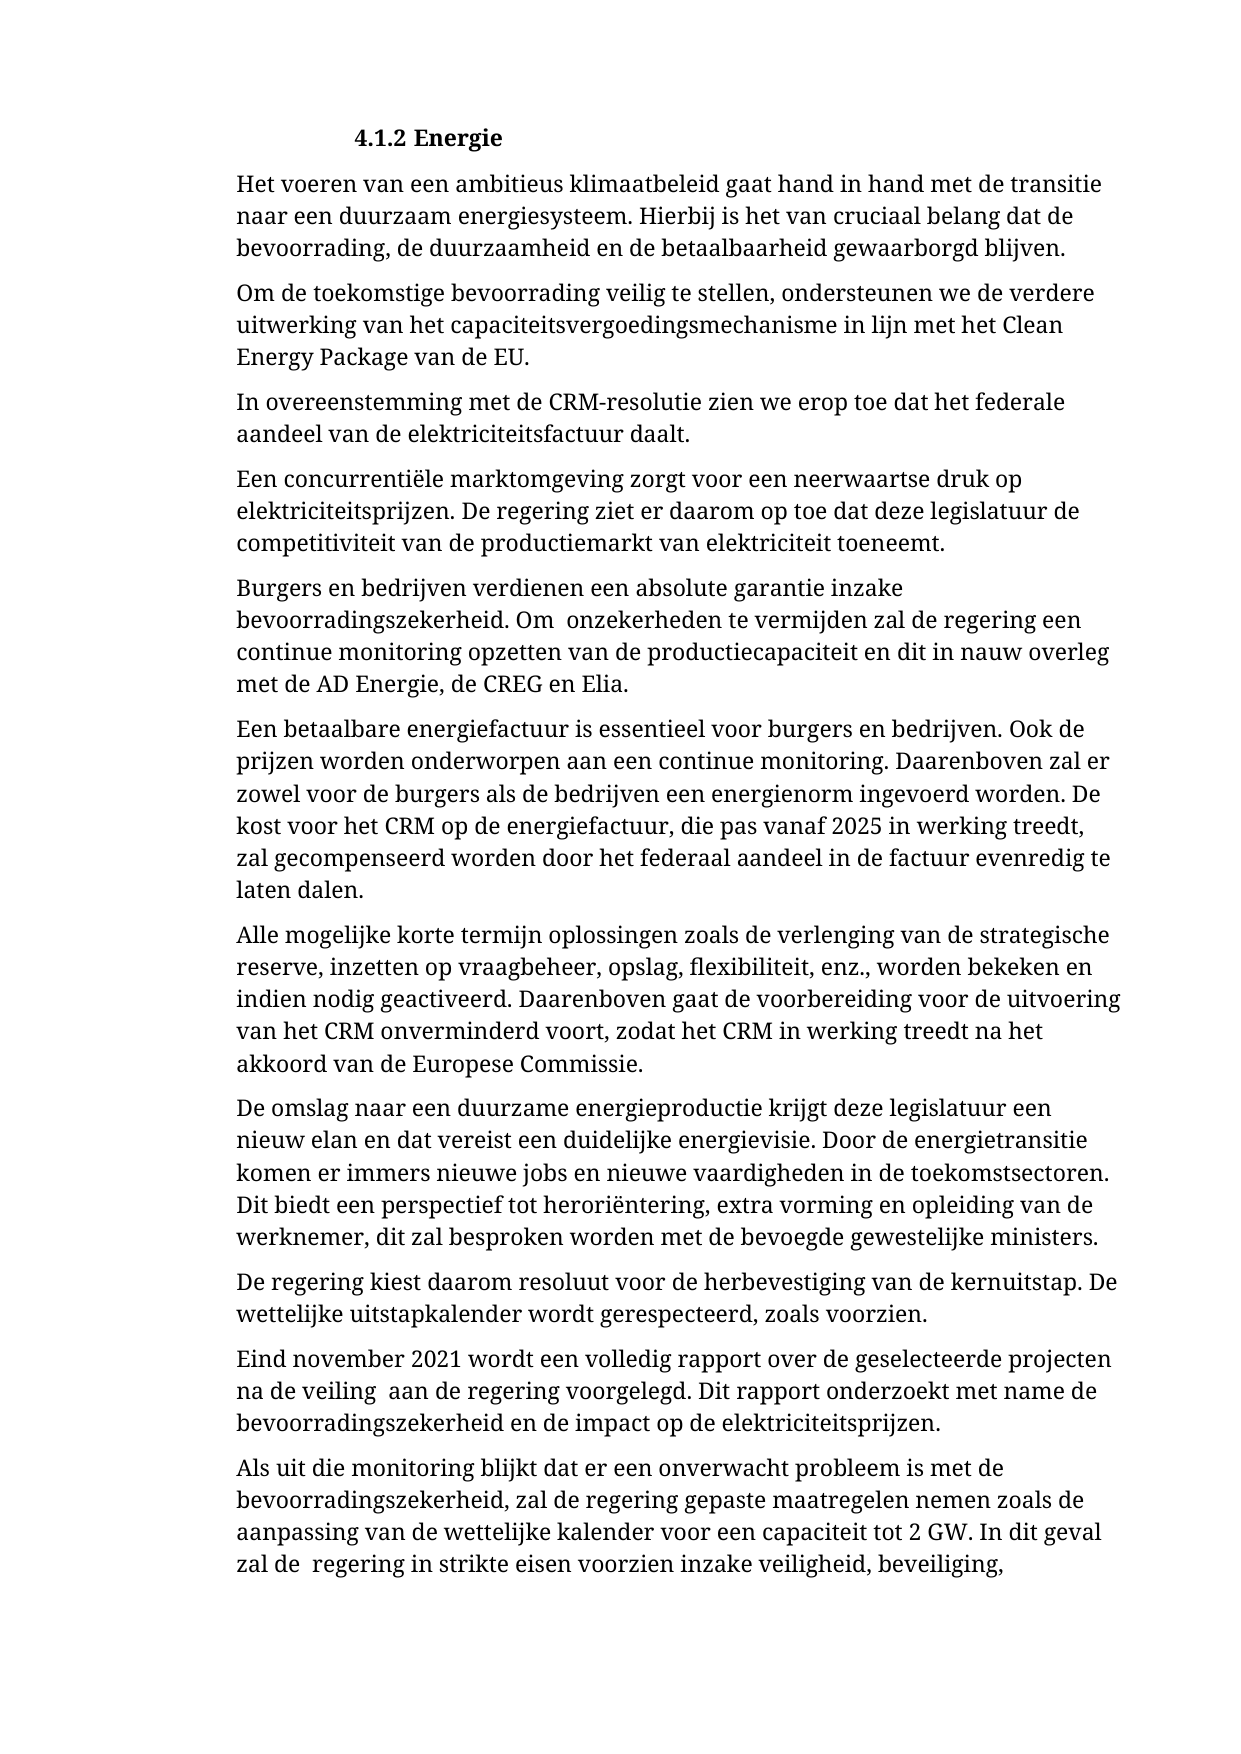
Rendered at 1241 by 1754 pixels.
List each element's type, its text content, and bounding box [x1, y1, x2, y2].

subtitle Energie [354, 122, 1122, 153]
text De regering kiest daarom resoluut voor de herbevestiging van de kernuitstap. De wettelijke uitstapkalender wordt gerespecteerd, zoals voorzien. [236, 1266, 1122, 1329]
text Het voeren van een ambitieus klimaatbeleid gaat hand in hand met de transitie naar een duurzaam energiesysteem. Hierbij is het van cruciaal belang dat de bevoorrading, de duurzaamheid en de betaalbaarheid gewaarborgd blijven. [236, 168, 1122, 263]
text Een concurrentiële marktomgeving zorgt voor een neerwaartse druk op elektriciteitsprijzen. De regering ziet er daarom op toe dat deze legislatuur de competitiviteit van de productiemarkt van elektriciteit toeneemt. [236, 463, 1122, 558]
text Eind november 2021 wordt een volledig rapport over de geselecteerde projecten na de veiling aan de regering voorgelegd. Dit rapport onderzoekt met name de bevoorradingszekerheid en de impact op de elektriciteitsprijzen. [236, 1342, 1122, 1438]
text Alle mogelijke korte termijn oplossingen zoals de verlenging van de strategische reserve, inzetten op vraagbeheer, opslag, flexibiliteit, enz., worden bekeken en indien nodig geactiveerd. Daarenboven gaat de voorbereiding voor de uitvoering van het CRM onverminderd voort, zodat het CRM in werking treedt na het akkoord van de Europese Commissie. [236, 919, 1122, 1079]
text Burgers en bedrijven verdienen een absolute garantie inzake bevoorradingszekerheid. Om onzekerheden te vermijden zal de regering een continue monitoring opzetten van de productiecapaciteit en dit in nauw overleg met de AD Energie, de CREG en Elia. [236, 572, 1122, 700]
text De omslag naar een duurzame energieproductie krijgt deze legislatuur een nieuw elan en dat vereist een duidelijke energievisie. Door de energietransitie komen er immers nieuwe jobs en nieuwe vaardigheden in de toekomstsectoren. Dit biedt een perspectief tot heroriëntering, extra vorming en opleiding van de werknemer, dit zal besproken worden met de bevoegde gewestelijke ministers. [236, 1092, 1122, 1252]
text In overeenstemming met de CRM-resolutie zien we erop toe dat het federale aandeel van de elektriciteitsfactuur daalt. [236, 386, 1122, 449]
text Een betaalbare energiefactuur is essentieel voor burgers en bedrijven. Ook de prijzen worden onderworpen aan een continue monitoring. Daarenboven zal er zowel voor de burgers als de bedrijven een energienorm ingevoerd worden. De kost voor het CRM op de energiefactuur, die pas vanaf 2025 in werking treedt, zal gecompenseerd worden door het federaal aandeel in de factuur evenredig te laten dalen. [236, 713, 1122, 905]
text Om de toekomstige bevoorrading veilig te stellen, ondersteunen we de verdere uitwerking van het capaciteitsvergoedingsmechanisme in lijn met het Clean Energy Package van de EU. [236, 277, 1122, 372]
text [236, 1452, 1122, 1579]
